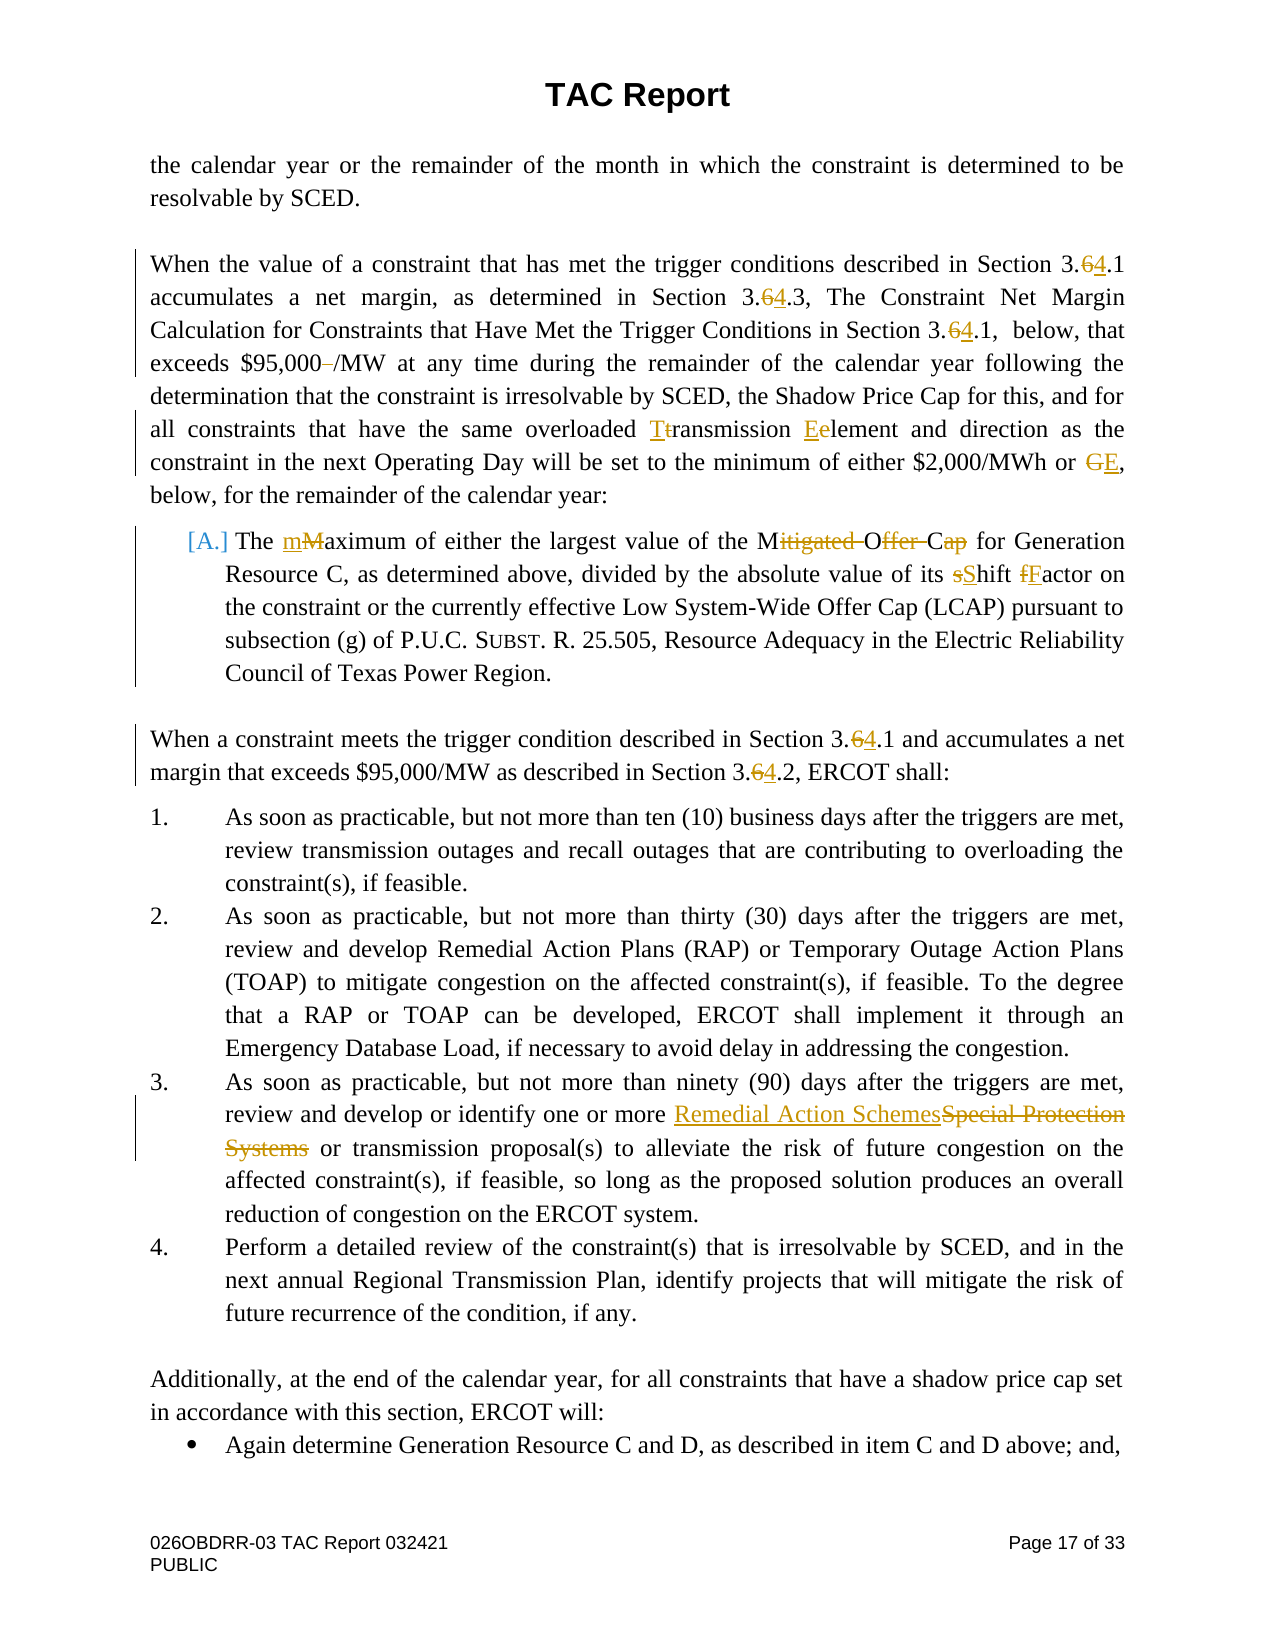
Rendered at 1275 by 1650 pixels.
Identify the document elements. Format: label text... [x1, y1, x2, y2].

text 4. Perform a detailed review of the constraint(s) that is irresolvable by SCED, and in the next annual Regional Transmission Plan, identify projects that will mitigate the risk of future recurrence of the condition, if any. [150, 1232, 1125, 1326]
text Additionally, at the end of the calendar year, for all constraints that have a shadow price cap set in accordance with this section, ERCOT will: [150, 1364, 1125, 1426]
list The aximum of either the largest value of the MOC for Generation Resource C, as determined above, divided by the absolute value of its hift actor on the constraint or the currently effective Low System-Wide Offer Cap (LCAP) pursuant to subsection (g) of P.U.C. Subst. R. 25.505, Resource Adequacy in the Electric Reliability Council of Texas Power Region. [187, 526, 1125, 687]
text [150, 150, 1125, 212]
text When a constraint meets the trigger condition described in Section 3..1 and accumulates a net margin that exceeds $95,000/MW as described in Section 3..2, ERCOT shall: [150, 724, 1125, 786]
text 3. As soon as practicable, but not more than ninety (90) days after the triggers are met, review and develop or identify one or more or transmission proposal(s) to alleviate the risk of future congestion on the affected constraint(s), if feasible, so long as the proposed solution produces an overall reduction of congestion on the ERCOT system. [150, 1067, 1125, 1227]
text 2. As soon as practicable, but not more than thirty (30) days after the triggers are met, review and develop Remedial Action Plans (RAP) or Temporary Outage Action Plans (TOAP) to mitigate congestion on the affected constraint(s), if feasible. To the degree that a RAP or TOAP can be developed, ERCOT shall implement it through an Emergency Database Load, if necessary to avoid delay in addressing the congestion. [150, 901, 1125, 1062]
list Again determine Generation Resource C and D, as described in item C and D above; and, [187, 1430, 1125, 1458]
text 1. As soon as practicable, but not more than ten (10) business days after the triggers are met, review transmission outages and recall outages that are contributing to overloading the constraint(s), if feasible. [150, 802, 1125, 897]
text When the value of a constraint that has met the trigger conditions described in Section 3..1 accumulates a net margin, as determined in Section 3..3, The Constraint Net Margin Calculation for Constraints that Have Met the Trigger Conditions in Section 3..1, below, that exceeds $95,000/MW at any time during the remainder of the calendar year following the determination that the constraint is irresolvable by SCED, the Shadow Price Cap for this, and for all constraints that have the same overloaded ransmission lement and direction as the constraint in the next Operating Day will be set to the minimum of either $2,000/MWh or , below, for the remainder of the calendar year: [150, 249, 1125, 509]
